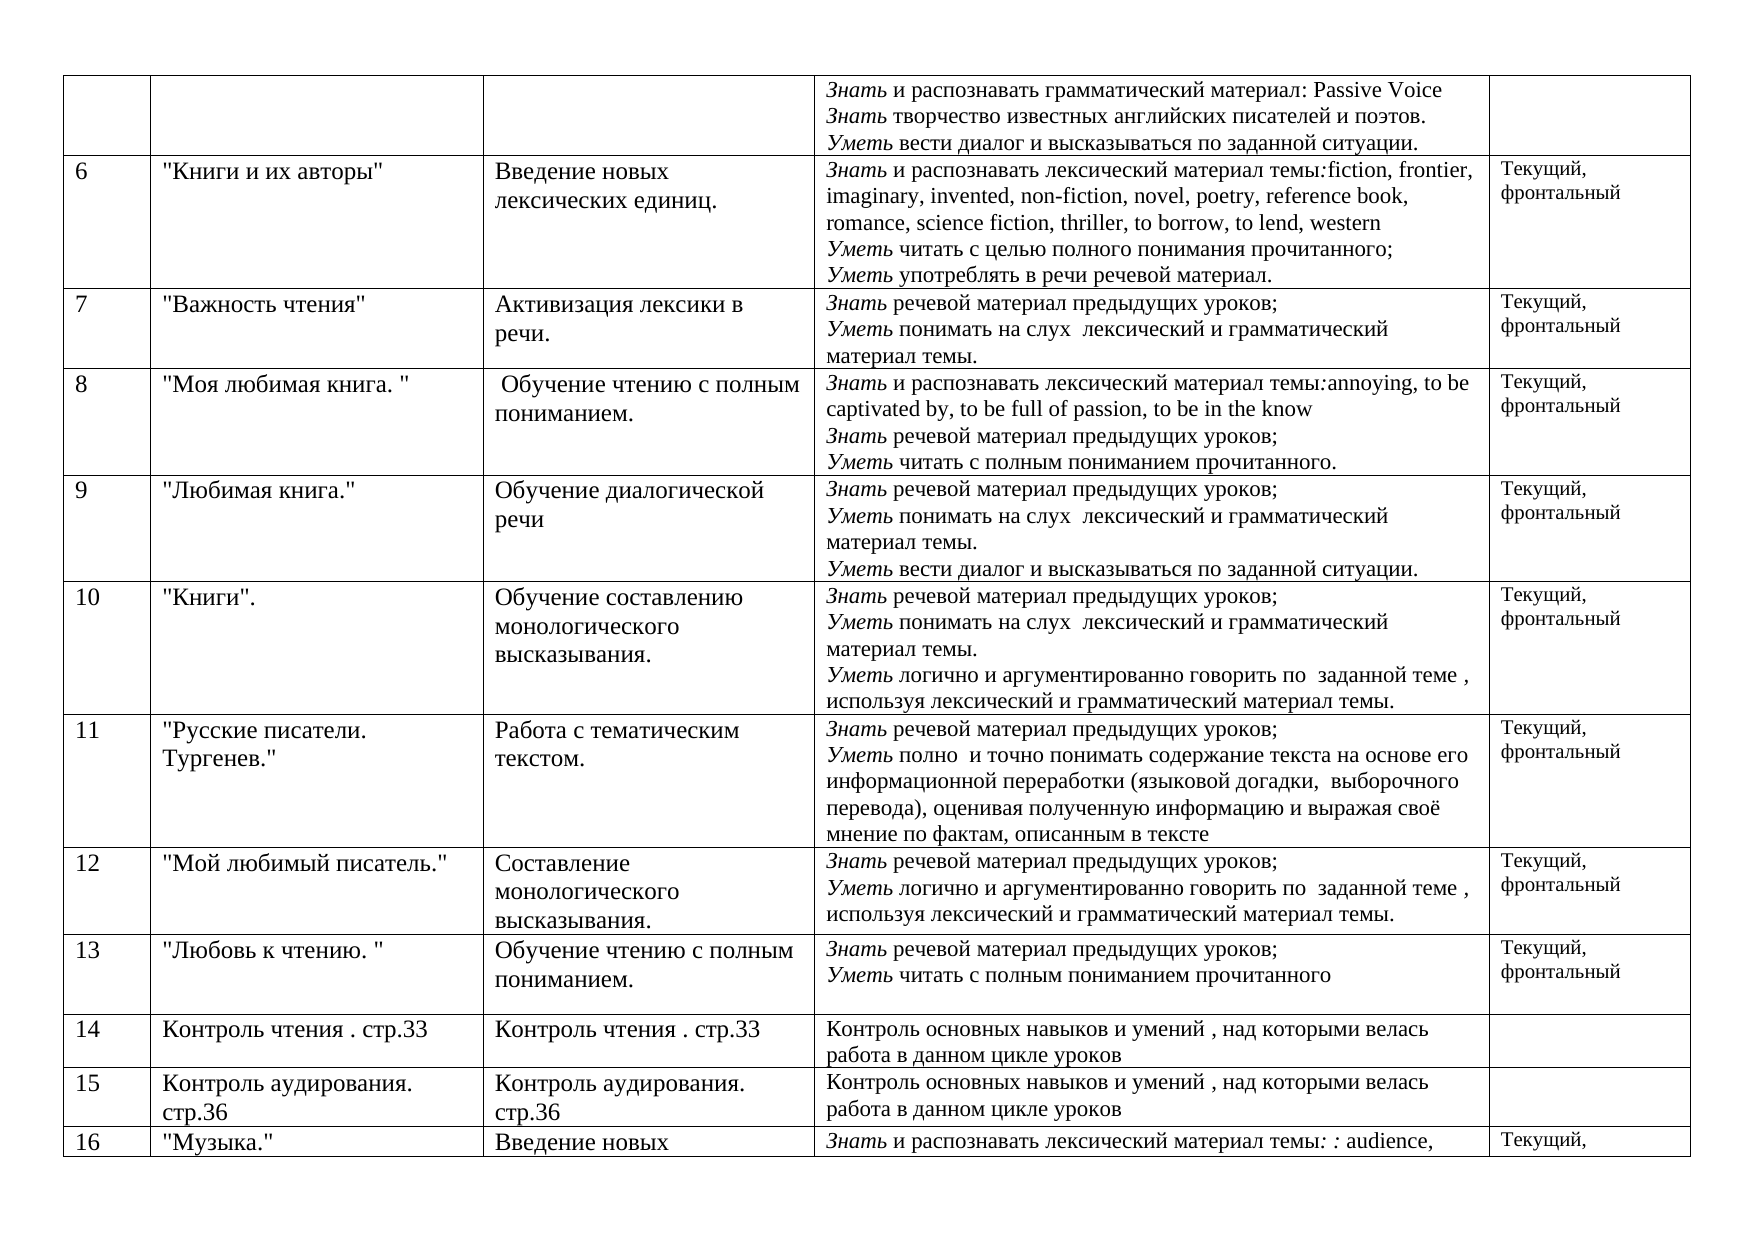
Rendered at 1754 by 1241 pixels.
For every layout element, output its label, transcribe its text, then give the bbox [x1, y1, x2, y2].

table_cell Знать речевой материал предыдущих уроков; Уметь полно и точно понимать содержание текста на основе его информационной переработки (языковой догадки, выборочного перевода), оценивая полученную информацию и выражая своё мнение по фактам, описанным в тексте [815, 715, 1489, 847]
table_cell "Музыка." [151, 1127, 483, 1156]
table_cell 10 [64, 582, 150, 714]
table_cell "Книги и их авторы" [151, 156, 483, 288]
table_cell Знать и распознавать лексический материал темы:annoying, to be captivated by, to be full of passion, to be in the know Знать речевой материал предыдущих уроков; Уметь читать с полным пониманием прочитанного. [815, 369, 1489, 474]
table_cell Активизация лексики в речи. [484, 289, 814, 368]
table_cell Составление монологического высказывания. [484, 848, 814, 934]
table_cell Обучение диалогической речи [484, 476, 814, 581]
table_cell Текущий, фронтальный [1490, 848, 1690, 934]
table_cell Обучение составлению монологического высказывания. [484, 582, 814, 714]
table_cell 9 [64, 476, 150, 581]
table_cell "Любимая книга." [151, 476, 483, 581]
table_cell Контроль аудирования. стр.36 [151, 1068, 483, 1126]
table_cell Знать речевой материал предыдущих уроков; Уметь понимать на слух лексический и грамматический материал темы. Уметь логично и аргументированно говорить по заданной теме , используя лексический и грамматический материал темы. [815, 582, 1489, 714]
table_cell Знать речевой материал предыдущих уроков; Уметь понимать на слух лексический и грамматический материал темы. [815, 289, 1489, 368]
table_cell 6 [64, 156, 150, 288]
table_cell Знать речевой материал предыдущих уроков; Уметь понимать на слух лексический и грамматический материал темы. Уметь вести диалог и высказываться по заданной ситуации. [815, 476, 1489, 581]
table_cell Знать речевой материал предыдущих уроков; Уметь читать с полным пониманием прочитанного [815, 935, 1489, 1013]
table_cell 8 [64, 369, 150, 474]
table_cell "Книги". [151, 582, 483, 714]
table_cell 5 [64, 76, 150, 155]
table_cell Текущий, фронтальный [1490, 935, 1690, 1013]
table_cell Текущий, фронтальный [1490, 715, 1690, 847]
table_cell 13 [64, 935, 150, 1013]
table_cell "Моя любимая книга. " [151, 369, 483, 474]
table_cell "Мой любимый писатель." [151, 848, 483, 934]
table_cell Контроль аудирования. стр.36 [484, 1068, 814, 1126]
table_cell Текущий, фронтальный [1490, 369, 1690, 474]
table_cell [484, 1127, 814, 1156]
table_cell Контроль основных навыков и умений , над которыми велась работа в данном цикле уроков [815, 1015, 1489, 1067]
table_cell Введение новых лексических единиц. [484, 156, 814, 288]
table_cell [1490, 1127, 1690, 1156]
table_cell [1490, 76, 1690, 155]
table_cell Контроль чтения . стр.33 [151, 1015, 483, 1067]
table_cell Обучение чтению с полным пониманием. [484, 935, 814, 1013]
table_cell "Русские писатели. Тургенев." [151, 715, 483, 847]
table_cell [151, 76, 483, 155]
table_cell Текущий, фронтальный [1490, 476, 1690, 581]
table_cell Знать и распознавать лексический материал темы:fiction, frontier, imaginary, invented, non-fiction, novel, poetry, reference book, romance, science fiction, thriller, to borrow, to lend, western Уметь читать с целью полного понимания прочитанного; Уметь употреблять в речи речевой материал. [815, 156, 1489, 288]
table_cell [815, 1127, 1489, 1156]
table_cell "Важность чтения" [151, 289, 483, 368]
table_cell "Любовь к чтению. " [151, 935, 483, 1013]
table_cell [1490, 1068, 1690, 1126]
table_cell 12 [64, 848, 150, 934]
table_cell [484, 76, 814, 155]
table_cell Контроль основных навыков и умений , над которыми велась работа в данном цикле уроков [815, 1068, 1489, 1126]
table_cell Работа с тематическим текстом. [484, 715, 814, 847]
table_cell 11 [64, 715, 150, 847]
table_cell [1490, 1015, 1690, 1067]
table_cell 15 [64, 1068, 150, 1126]
table_cell 14 [64, 1015, 150, 1067]
table_cell Текущий, фронтальный [1490, 289, 1690, 368]
table_cell Текущий, фронтальный [1490, 156, 1690, 288]
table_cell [815, 76, 1489, 155]
table_cell 7 [64, 289, 150, 368]
table_cell Обучение чтению с полным пониманием. [484, 369, 814, 474]
table_cell 16 [64, 1127, 150, 1156]
table_cell Контроль чтения . стр.33 [484, 1015, 814, 1067]
table_cell Знать речевой материал предыдущих уроков; Уметь логично и аргументированно говорить по заданной теме , используя лексический и грамматический материал темы. [815, 848, 1489, 934]
table_cell Текущий, фронтальный [1490, 582, 1690, 714]
